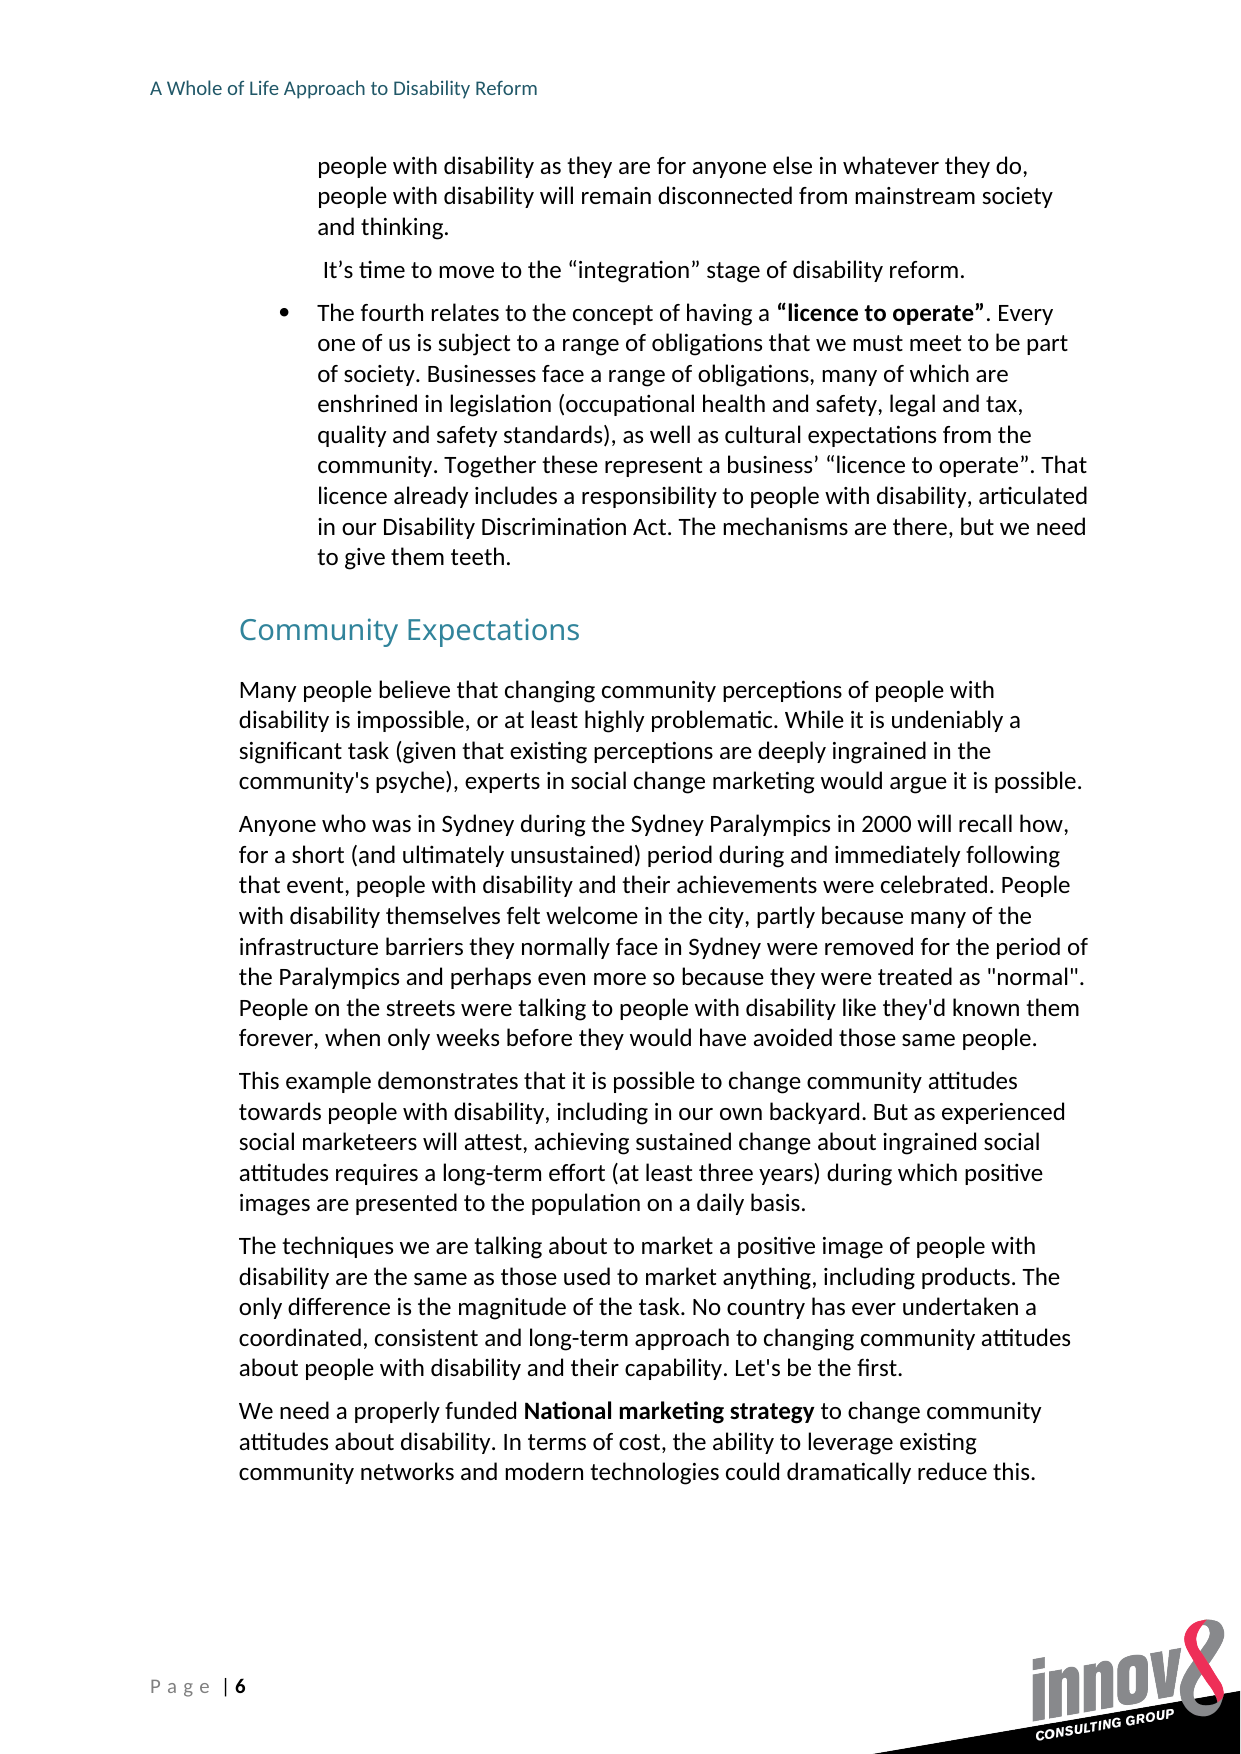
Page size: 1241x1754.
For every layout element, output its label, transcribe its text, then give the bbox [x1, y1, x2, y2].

list The fourth relates to the concept of having a “licence to operate”. Every one of us is subject to a range of obligations that we must meet to be part of society. Businesses face a range of obligations, many of which are enshrined in legislation (occupational health and safety, legal and tax, quality and safety standards), as well as cultural expectations from the community. Together these represent a business’ “licence to operate”. That licence already includes a responsibility to people with disability, articulated in our Disability Discrimination Act. The mechanisms are there, but we need to give them teeth. [280, 297, 1090, 572]
text The techniques we are talking about to market a positive image of people with disability are the same as those used to market anything, including products. The only difference is the magnitude of the task. No country has ever undertaken a coordinated, consistent and long-term approach to changing community attitudes about people with disability and their capability. Let's be the first. [239, 1230, 1090, 1383]
text This example demonstrates that it is possible to change community attitudes towards people with disability, including in our own backyard. But as experienced social marketeers will attest, achieving sustained change about ingrained social attitudes requires a long-term effort (at least three years) during which positive images are presented to the population on a daily basis. [239, 1065, 1090, 1218]
text Anyone who was in Sydney during the Sydney Paralympics in 2000 will recall how, for a short (and ultimately unsustained) period during and immediately following that event, people with disability and their achievements were celebrated. People with disability themselves felt welcome in the city, partly because many of the infrastructure barriers they normally face in Sydney were removed for the period of the Paralympics and perhaps even more so because they were treated as "normal". People on the streets were talking to people with disability like they'd known them forever, when only weeks before they would have avoided those same people. [239, 808, 1090, 1053]
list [317, 150, 1090, 242]
text We need a properly funded National marketing strategy to change community attitudes about disability. In terms of cost, the ability to leverage existing community networks and modern technologies could dramatically reduce this. [239, 1395, 1090, 1487]
subtitle Community Expectations [239, 609, 1090, 649]
list It’s time to move to the “integration” stage of disability reform. [317, 254, 1090, 284]
text Many people believe that changing community perceptions of people with disability is impossible, or at least highly problematic. While it is undeniably a significant task (given that existing perceptions are deeply ingrained in the community's psyche), experts in social change marketing would argue it is possible. [239, 674, 1090, 796]
picture [862, 1619, 1241, 1754]
